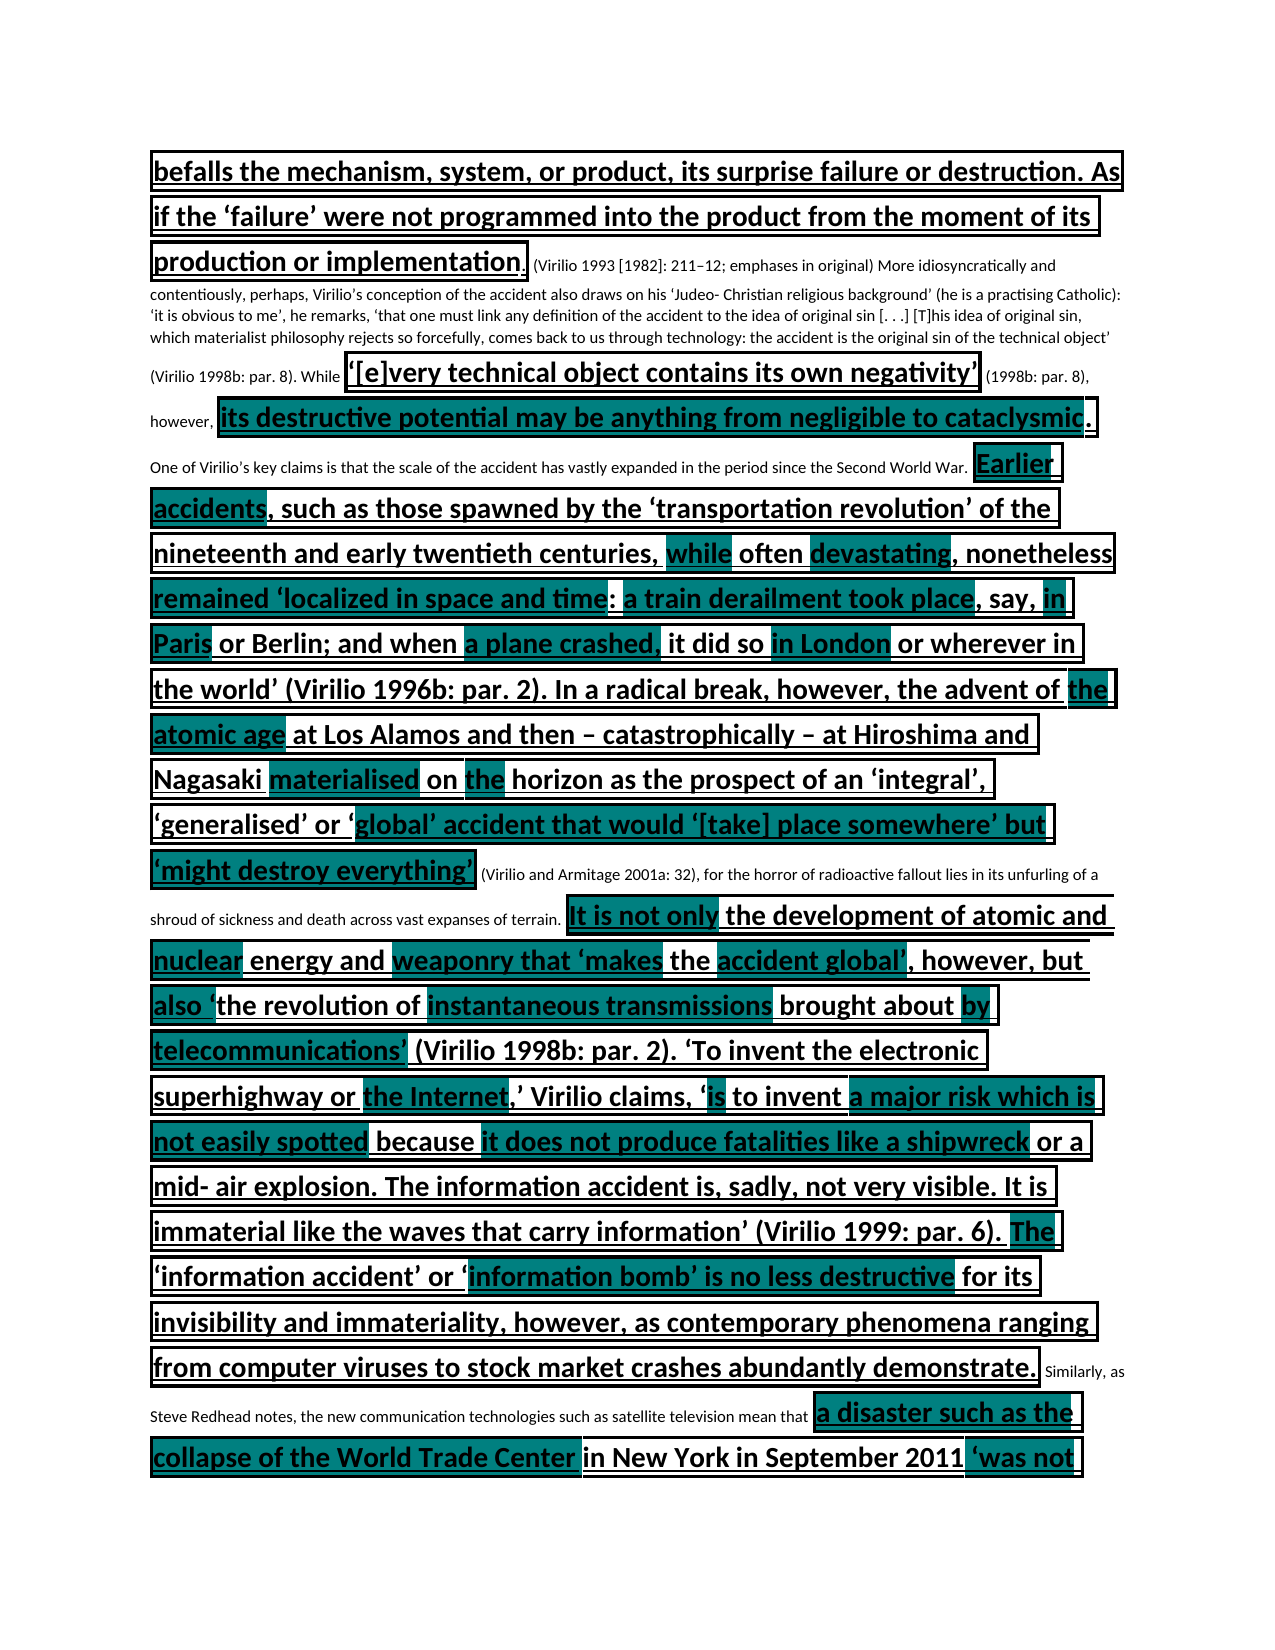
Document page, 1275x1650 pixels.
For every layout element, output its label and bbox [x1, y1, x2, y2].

text [150, 192, 1125, 1478]
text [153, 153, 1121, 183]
